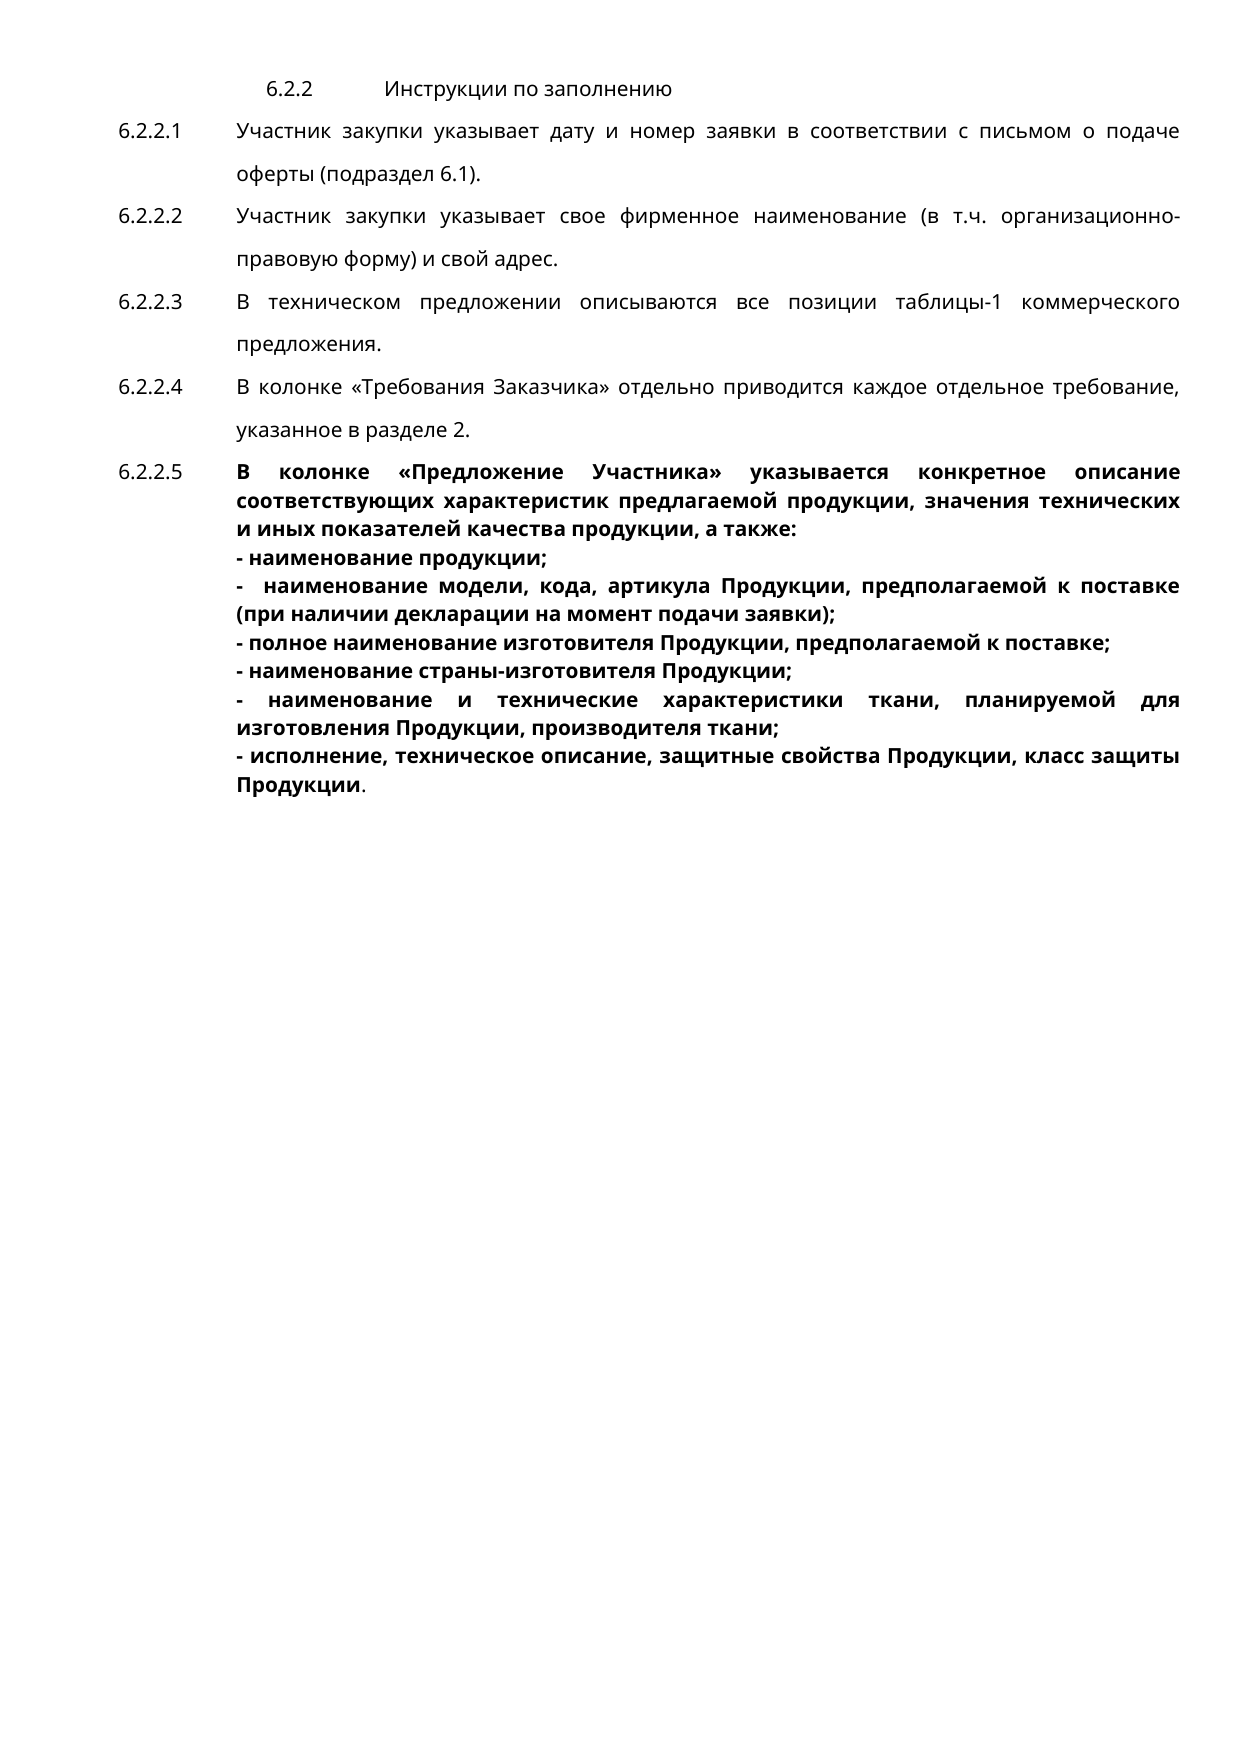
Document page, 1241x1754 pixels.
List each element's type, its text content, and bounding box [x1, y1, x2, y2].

list Участник закупки указывает свое фирменное наименование (в т.ч. организационно-правовую форму) и свой адрес. [118, 202, 1181, 273]
list Инструкции по заполнению [266, 74, 1181, 102]
list В колонке «Требования Заказчика» отдельно приводится каждое отдельное требование, указанное в разделе 2. [118, 372, 1181, 443]
list - наименование и технические характеристики ткани, планируемой для изготовления Продукции, производителя ткани; [236, 685, 1181, 742]
list В колонке «Предложение Участника» указывается конкретное описание соответствующих характеристик предлагаемой продукции, значения технических и иных показателей качества продукции, а также: [118, 457, 1181, 543]
list - исполнение, техническое описание, защитные свойства Продукции, класс защиты Продукции. [236, 742, 1181, 798]
list - наименование продукции; [236, 543, 1181, 571]
list - наименование модели, кода, артикула Продукции, предполагаемой к поставке (при наличии декларации на момент подачи заявки); [236, 571, 1181, 628]
list - полное наименование изготовителя Продукции, предполагаемой к поставке; [236, 628, 1181, 656]
list Участник закупки указывает дату и номер заявки в соответствии с письмом о подаче оферты (подраздел 6.1). [118, 116, 1181, 187]
list В техническом предложении описываются все позиции таблицы-1 коммерческого предложения. [118, 287, 1181, 358]
list - наименование страны-изготовителя Продукции; [236, 656, 1181, 685]
